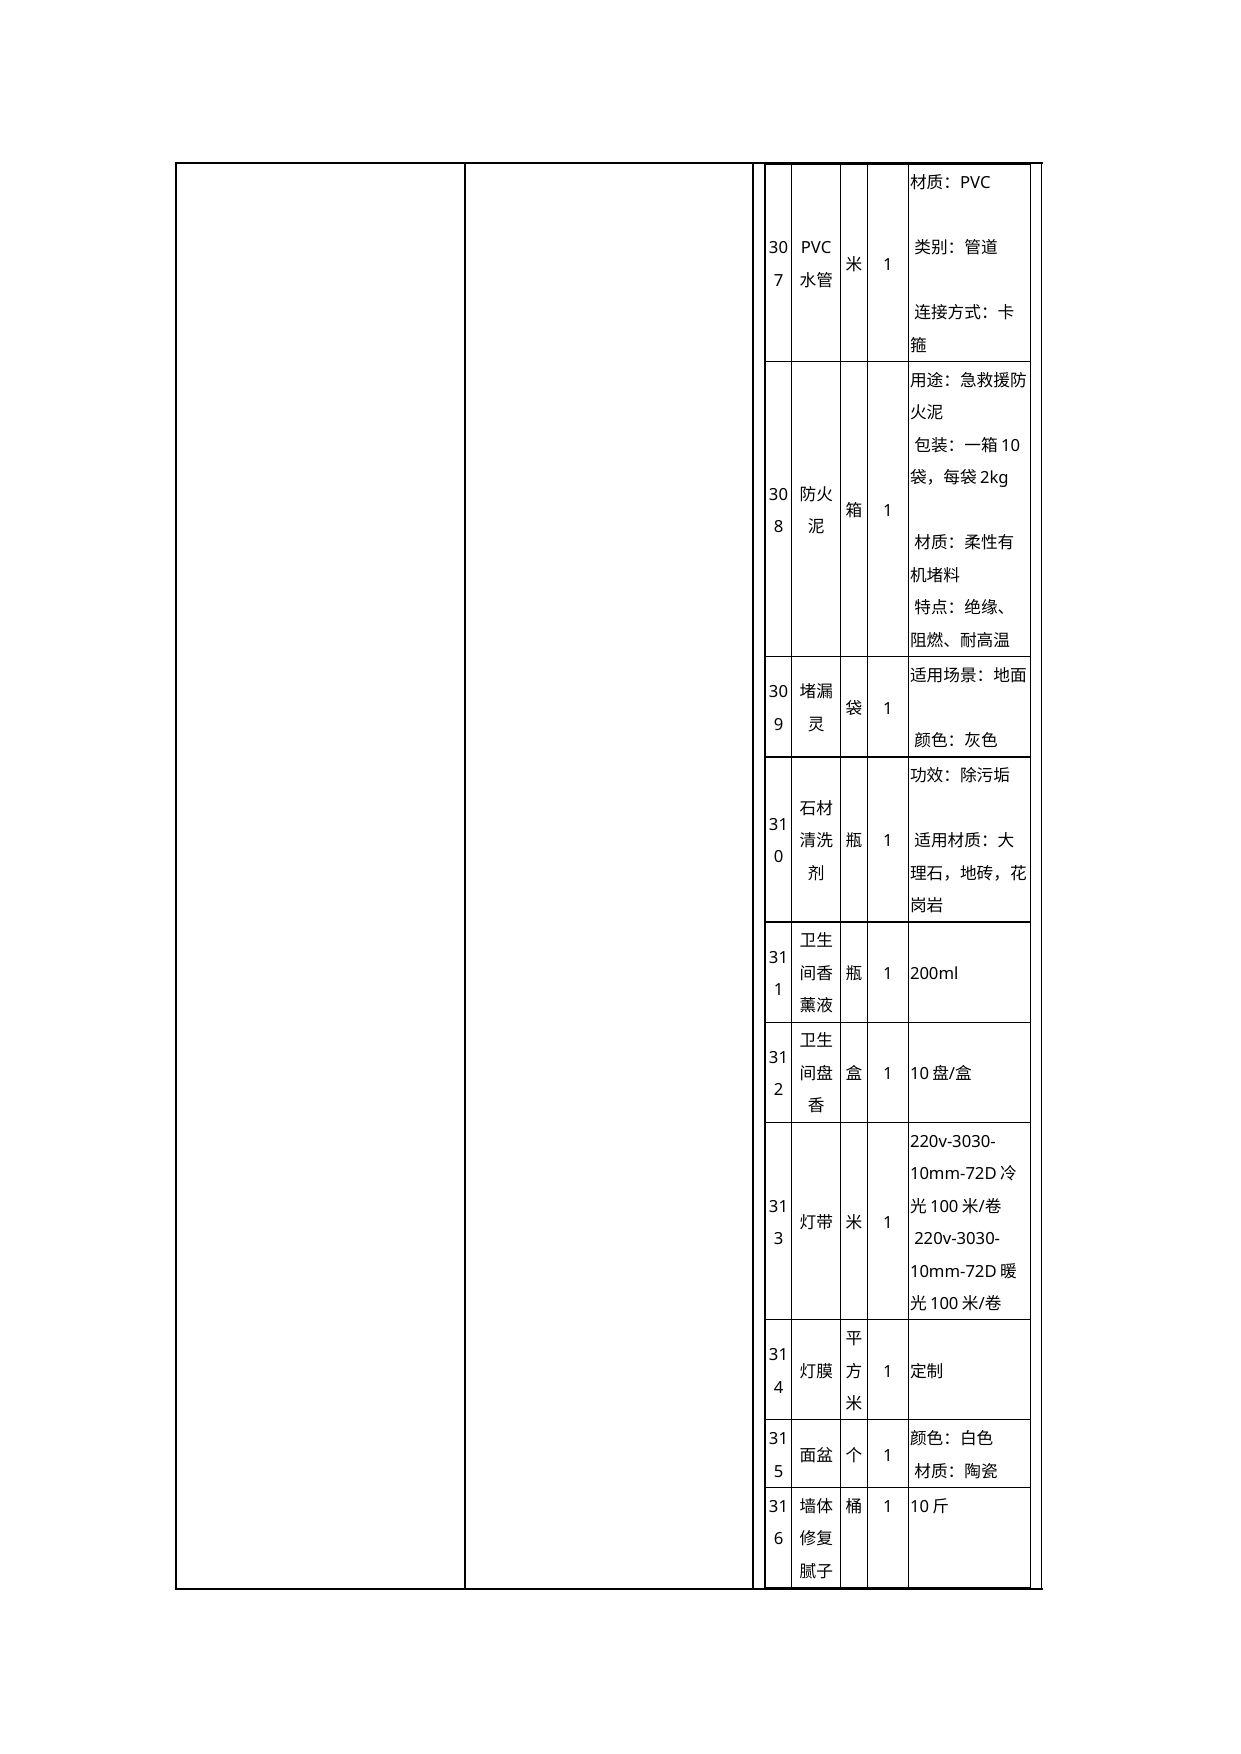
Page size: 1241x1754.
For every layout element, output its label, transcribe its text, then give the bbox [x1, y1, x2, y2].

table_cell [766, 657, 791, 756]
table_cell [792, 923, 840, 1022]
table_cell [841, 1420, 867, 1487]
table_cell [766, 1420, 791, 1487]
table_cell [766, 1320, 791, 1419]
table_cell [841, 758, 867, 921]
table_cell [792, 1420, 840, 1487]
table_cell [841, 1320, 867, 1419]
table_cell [868, 165, 908, 361]
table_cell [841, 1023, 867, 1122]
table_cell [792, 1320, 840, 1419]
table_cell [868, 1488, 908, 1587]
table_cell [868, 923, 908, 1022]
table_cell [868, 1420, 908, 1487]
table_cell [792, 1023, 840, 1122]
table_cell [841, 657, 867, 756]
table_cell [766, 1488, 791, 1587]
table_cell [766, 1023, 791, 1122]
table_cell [909, 165, 1030, 361]
table_cell [466, 164, 752, 1588]
table_cell 1 [177, 164, 464, 1588]
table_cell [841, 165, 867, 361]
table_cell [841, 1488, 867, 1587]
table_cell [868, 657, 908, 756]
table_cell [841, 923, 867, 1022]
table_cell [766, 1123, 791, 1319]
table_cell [754, 164, 764, 1588]
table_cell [1031, 164, 1041, 1588]
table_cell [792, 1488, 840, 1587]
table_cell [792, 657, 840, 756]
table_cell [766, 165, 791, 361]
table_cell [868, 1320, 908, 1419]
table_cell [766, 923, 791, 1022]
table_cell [792, 165, 840, 361]
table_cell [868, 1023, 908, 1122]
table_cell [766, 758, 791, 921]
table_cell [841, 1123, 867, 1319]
